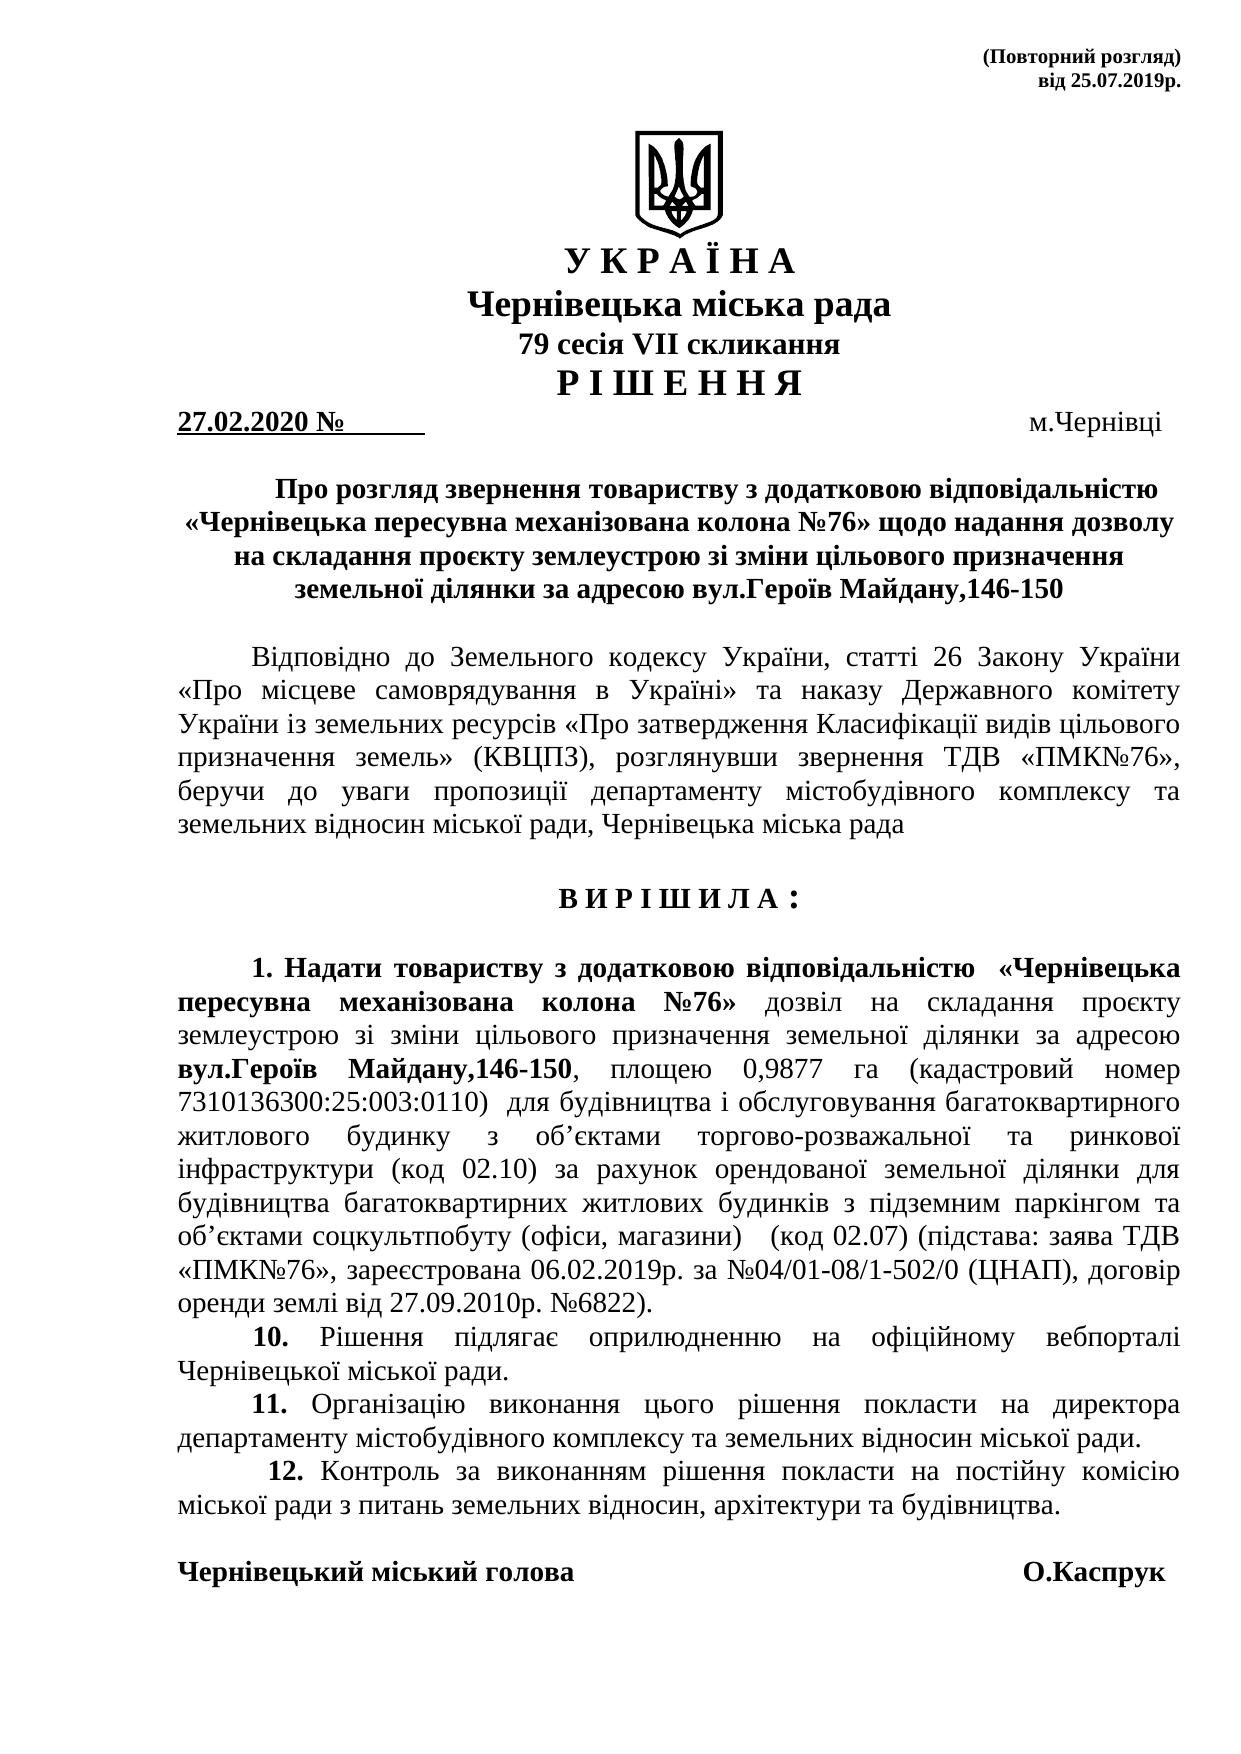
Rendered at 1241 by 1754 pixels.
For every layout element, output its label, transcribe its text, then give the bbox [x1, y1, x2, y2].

text В И Р І Ш И Л А : [177, 873, 1181, 917]
text 1. Надати товариству з додатковою відповідальністю «Чернівецька пересувна механізована колона №76» дозвіл на складання проєкту землеустрою зі зміни цільового призначення земельної ділянки за адресою вул.Героїв Майдану,146-150, площею 0,9877 га (кадастровий номер 7310136300:25:003:0110) для будівництва і обслуговування багатоквартирного житлового будинку з об’єктами торгово-розважальної та ринкової інфраструктури (код 02.10) за рахунок орендованої земельної ділянки для будівництва багатоквартирних житлових будинків з підземним паркінгом та об’єктами соцкультпобуту (офіси, магазини) (код 02.07) (підстава: заява ТДВ «ПМК№76», зареєстрована 06.02.2019р. за №04/01-08/1-502/0 (ЦНАП), договір оренди землі від 27.09.2010р. №6822). [177, 950, 1181, 1319]
text (Повторний розгляд) [177, 44, 1181, 68]
subtitle Чернівецька міська рада [177, 282, 1181, 325]
text 10. Рішення підлягає оприлюдненню на офіційному вебпорталі Чернівецької міської ради. [177, 1319, 1181, 1386]
text Відповідно до Земельного кодексу України, статті 26 Закону України «Про місцеве самоврядування в Україні» та наказу Державного комітету України із земельних ресурсів «Про затвердження Класифікації видів цільового призначення земель» (КВЦПЗ), розглянувши звернення ТДВ «ПМК№76», беручи до уваги пропозиції департаменту містобудівного комплексу та земельних відносин міської ради, Чернівецька міська рада [177, 639, 1181, 840]
text 27.02.2020 № м.Чернівці [177, 404, 1181, 437]
text Чернівецький міський голова О.Каспрук [177, 1554, 1181, 1587]
text Р І Ш Е Н Н Я [177, 361, 1181, 404]
text У К Р А Ї Н А [177, 239, 1181, 282]
text 79 сесія VІІ скликання [177, 325, 1181, 361]
text від 25.07.2019р. [177, 68, 1181, 92]
text 12. Контроль за виконанням рішення покласти на постійну комісію міської ради з питань земельних відносин, архітектури та будівництва. [177, 1453, 1181, 1520]
text Про розгляд звернення товариству з додатковою відповідальністю «Чернівецька пересувна механізована колона №76» щодо надання дозволу на складання проєкту землеустрою зі зміни цільового призначення земельної ділянки за адресою вул.Героїв Майдану,146-150 [177, 471, 1181, 605]
text 11. Організацію виконання цього рішення покласти на директора департаменту містобудівного комплексу та земельних відносин міської ради. [177, 1386, 1181, 1453]
